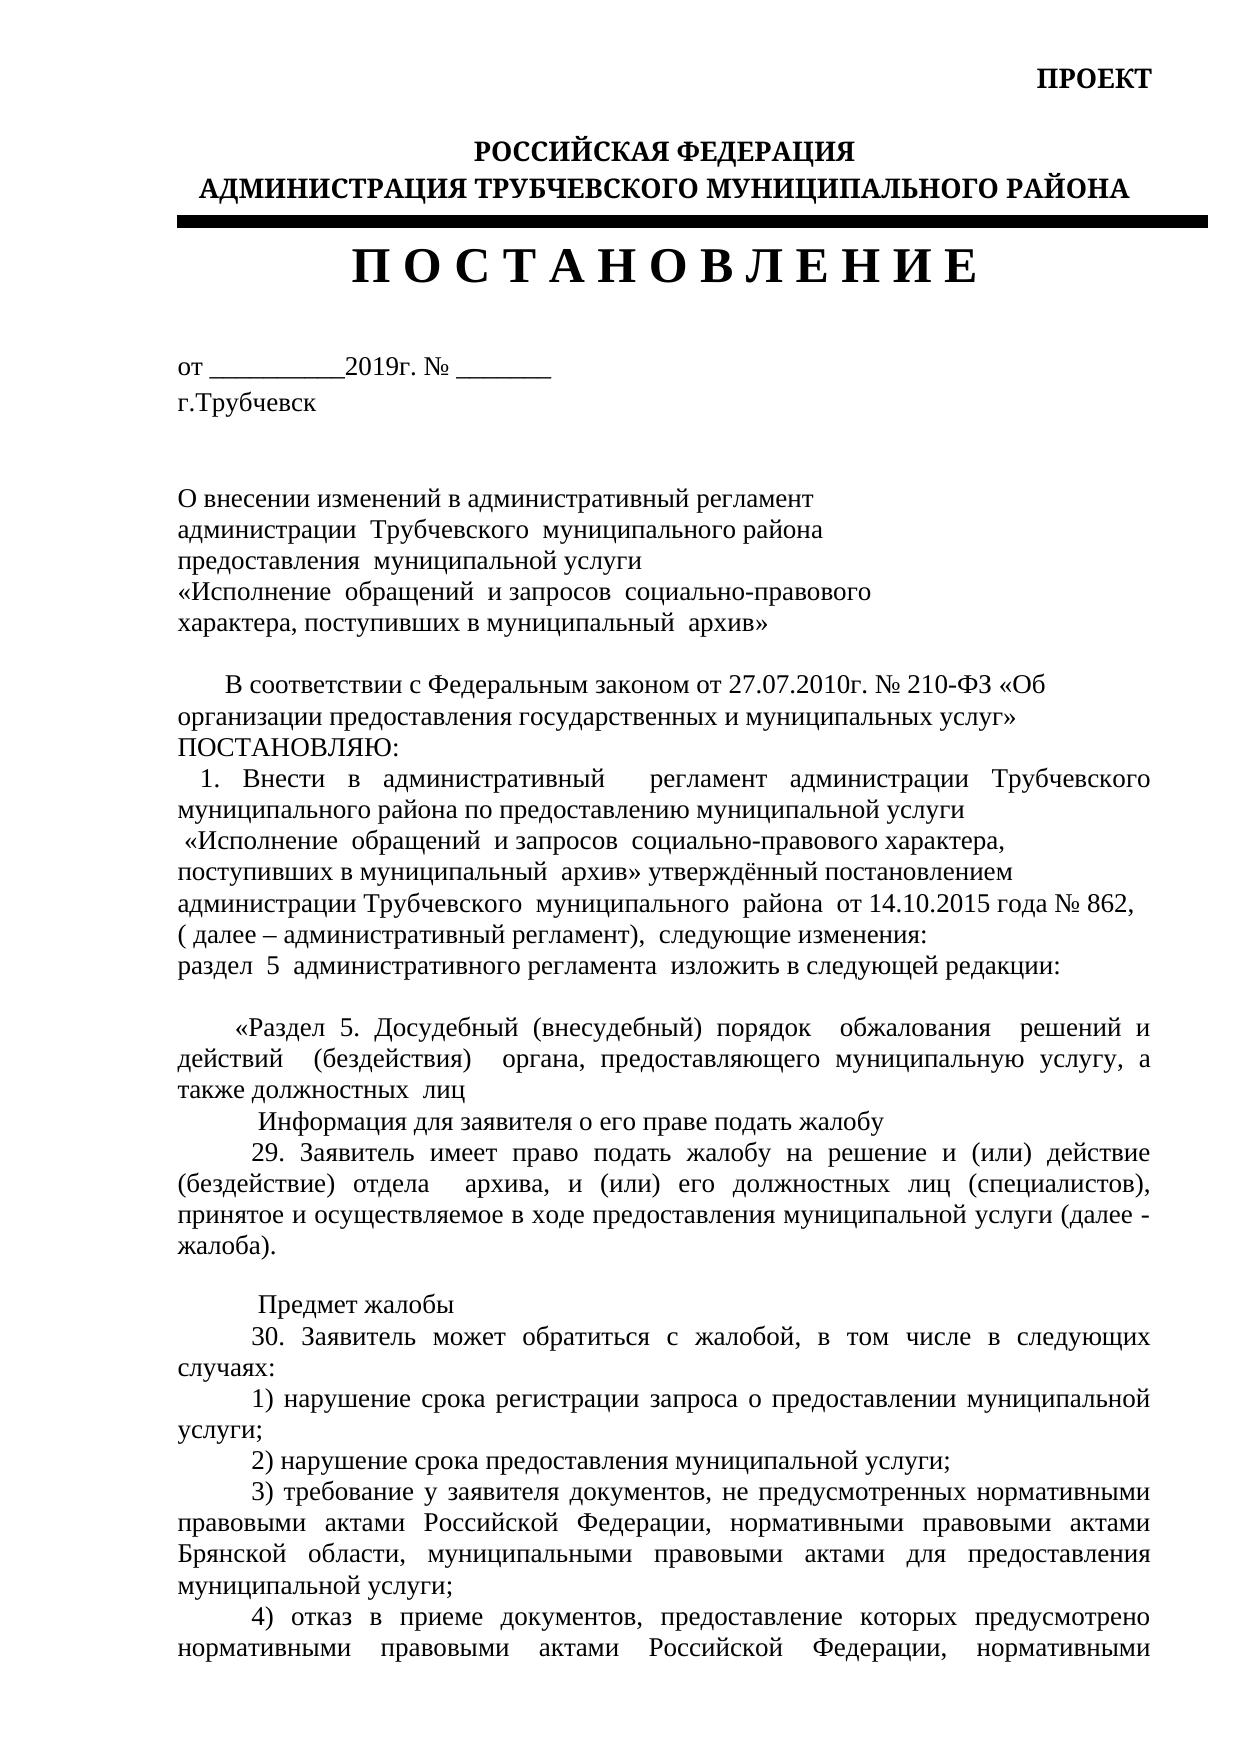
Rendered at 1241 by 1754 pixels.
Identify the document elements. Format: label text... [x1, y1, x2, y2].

text раздел 5 административного регламента изложить в следующей редакции: [177, 949, 1152, 980]
text администрации Трубчевского муниципального района [177, 513, 1152, 544]
text П О С Т А Н О В Л Е Н И Е [177, 235, 1152, 293]
text «Раздел 5. Досудебный (внесудебный) порядок обжалования решений и действий (бездействия) органа, предоставляющего муниципальную услугу, а также должностных лиц [177, 1011, 1152, 1105]
text 1. Внести в административный регламент администрации Трубчевского муниципального района по предоставлению муниципальной услуги [177, 762, 1152, 824]
text 3) требование у заявителя документов, не предусмотренных нормативными правовыми актами Российской Федерации, нормативными правовыми актами Брянской области, муниципальными правовыми актами для предоставления муниципальной услуги; [177, 1475, 1152, 1600]
text 30. Заявитель может обратиться с жалобой, в том числе в следующих случаях: [177, 1319, 1152, 1382]
text 29. Заявитель имеет право подать жалобу на решение и (или) действие (бездействие) отдела архива, и (или) его должностных лиц (специалистов), принятое и осуществляемое в ходе предоставления муниципальной услуги (далее - жалоба). [177, 1136, 1152, 1260]
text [177, 1600, 1152, 1662]
text «Исполнение обращений и запросов социально-правового [177, 575, 1152, 606]
text РОССИЙСКАЯ ФЕДЕРАЦИЯ [177, 133, 1152, 170]
text от __________2019г. № _______ [177, 350, 1152, 382]
text «Исполнение обращений и запросов социально-правового характера, поступивших в муниципальный архив» утверждённый постановлением администрации Трубчевского муниципального района от 14.10.2015 года № 862, ( далее – административный регламент), следующие изменения: [177, 824, 1152, 949]
text характера, поступивших в муниципальный архив» [177, 606, 1152, 637]
text 1) нарушение срока регистрации запроса о предоставлении муниципальной услуги; [177, 1382, 1152, 1444]
text Предмет жалобы [177, 1288, 1152, 1319]
text Информация для заявителя о его праве подать жалобу [177, 1105, 1152, 1136]
text 2) нарушение срока предоставления муниципальной услуги; [177, 1444, 1152, 1475]
text ПОСТАНОВЛЯЮ: [177, 731, 1152, 762]
text АДМИНИСТРАЦИЯ ТРУБЧЕВСКОГО МУНИЦИПАЛЬНОГО РАЙОНА [177, 170, 1152, 207]
text ПРОЕКТ [177, 59, 1152, 96]
text В соответствии с Федеральным законом от 27.07.2010г. № 210-ФЗ «Об организации предоставления государственных и муниципальных услуг» [177, 669, 1152, 731]
text предоставления муниципальной услуги [177, 544, 1152, 575]
text г.Трубчевск [177, 386, 1152, 417]
text О внесении изменений в административный регламент [177, 482, 1152, 513]
